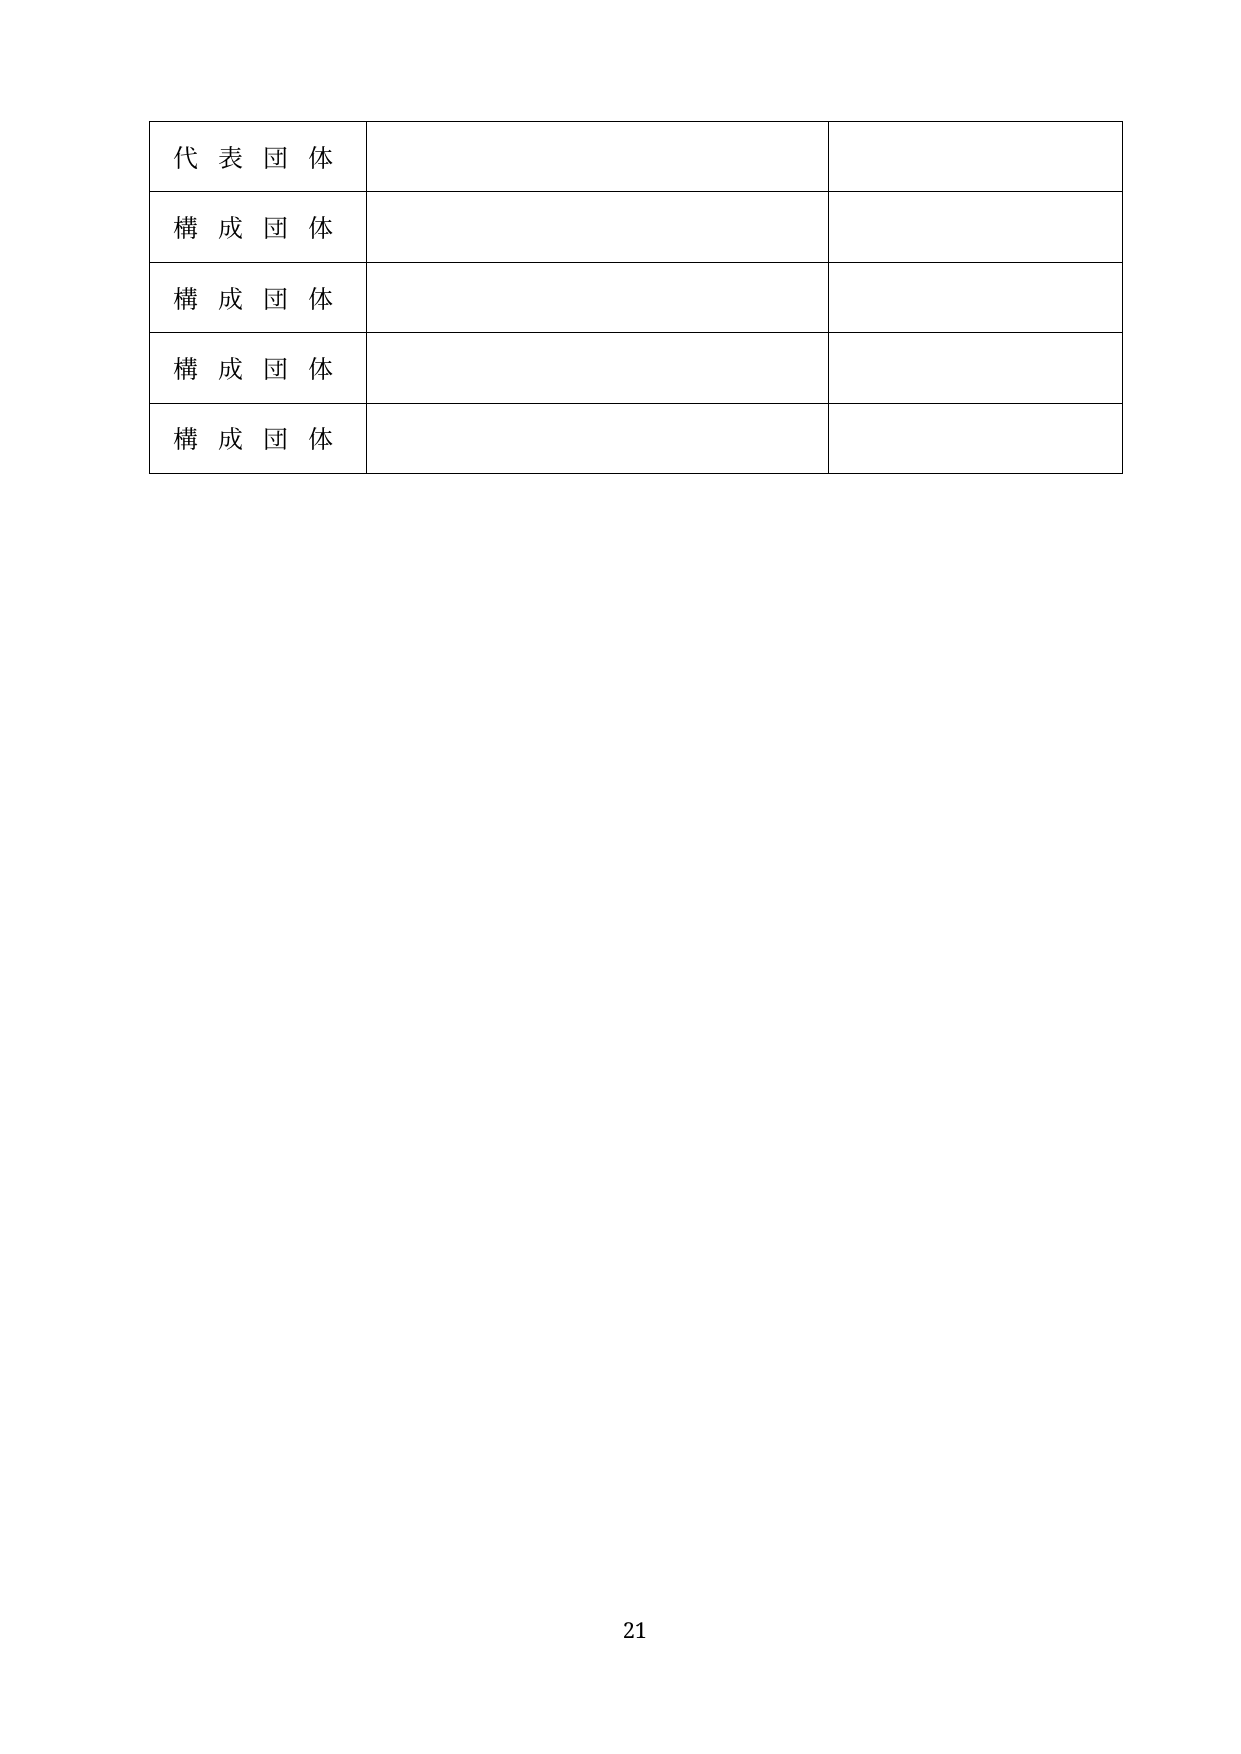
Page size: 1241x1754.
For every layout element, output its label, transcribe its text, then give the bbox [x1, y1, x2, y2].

table_cell 構成団体 [150, 333, 366, 402]
table_cell 構成団体 [150, 404, 366, 473]
table_cell [367, 122, 828, 191]
table_cell 代表団体 [150, 122, 366, 191]
table_cell [367, 192, 828, 262]
table_cell [829, 333, 1122, 402]
table_cell [829, 122, 1122, 191]
table_cell [829, 404, 1122, 473]
table_cell [829, 263, 1122, 332]
table_cell [367, 404, 828, 473]
table_cell [367, 263, 828, 332]
table_cell 構成団体 [150, 192, 366, 262]
table_cell [829, 192, 1122, 262]
table_cell 構成団体 [150, 263, 366, 332]
table_cell [367, 333, 828, 402]
